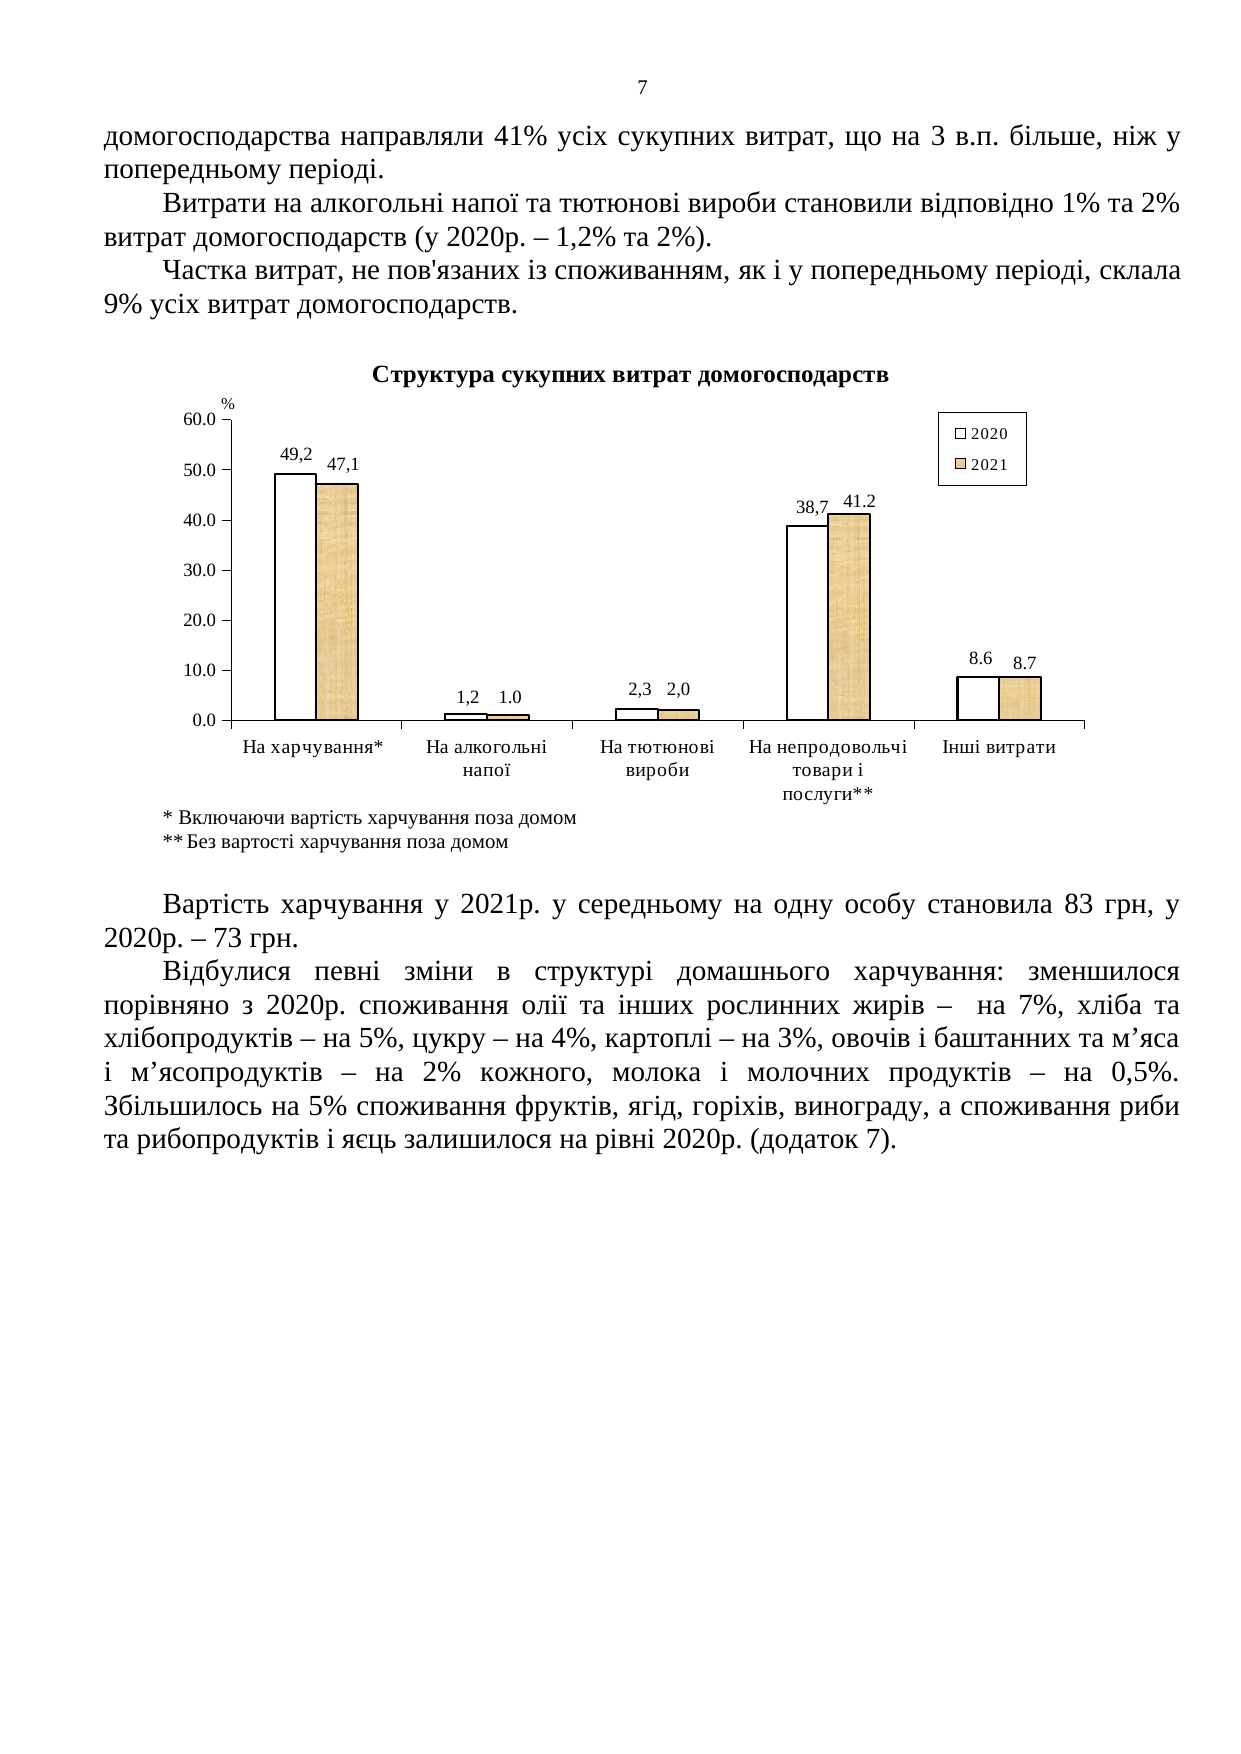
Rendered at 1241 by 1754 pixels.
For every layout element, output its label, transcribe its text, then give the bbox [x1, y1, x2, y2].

text ** Без вартості харчування поза домом [103, 829, 1181, 853]
text * Включаючи вартість харчування поза домом [103, 805, 1181, 829]
picture [1000, 678, 1040, 719]
text Витрати на алкогольні напої та тютюнові вироби становили відповідно 1% та 2% витрат домогосподарств (у 2020р. – 1,2% та 2%). [103, 185, 1181, 252]
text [103, 118, 1181, 185]
picture [829, 515, 869, 719]
picture [956, 459, 965, 468]
text Частка витрат, не пов'язаних із споживанням, як і у попередньому періоді, склала 9% усіх витрат домогосподарств. [103, 252, 1181, 319]
picture [317, 485, 357, 719]
text Вартість харчування у 2021р. у середньому на одну особу становила 83 грн, у 2020р. – 73 грн. [103, 886, 1181, 953]
text Відбулися певні зміни в структурі домашнього харчування: зменшилося порівняно з 2020р. споживання олії та інших рослинних жирів – на 7%, хліба та хлібопродуктів – на 5%, цукру – на 4%, картоплі – на 3%, овочів і баштанних та м’яса і м’ясопродуктів – на 2% кожного, молока і молочних продуктів – на 0,5%. Збільшилось на 5% споживання фруктів, ягід, горіхів, винограду, а споживання риби та рибопродуктів і яєць залишилося на рівні 2020р. (додаток 7). [103, 953, 1181, 1155]
picture [659, 711, 698, 719]
